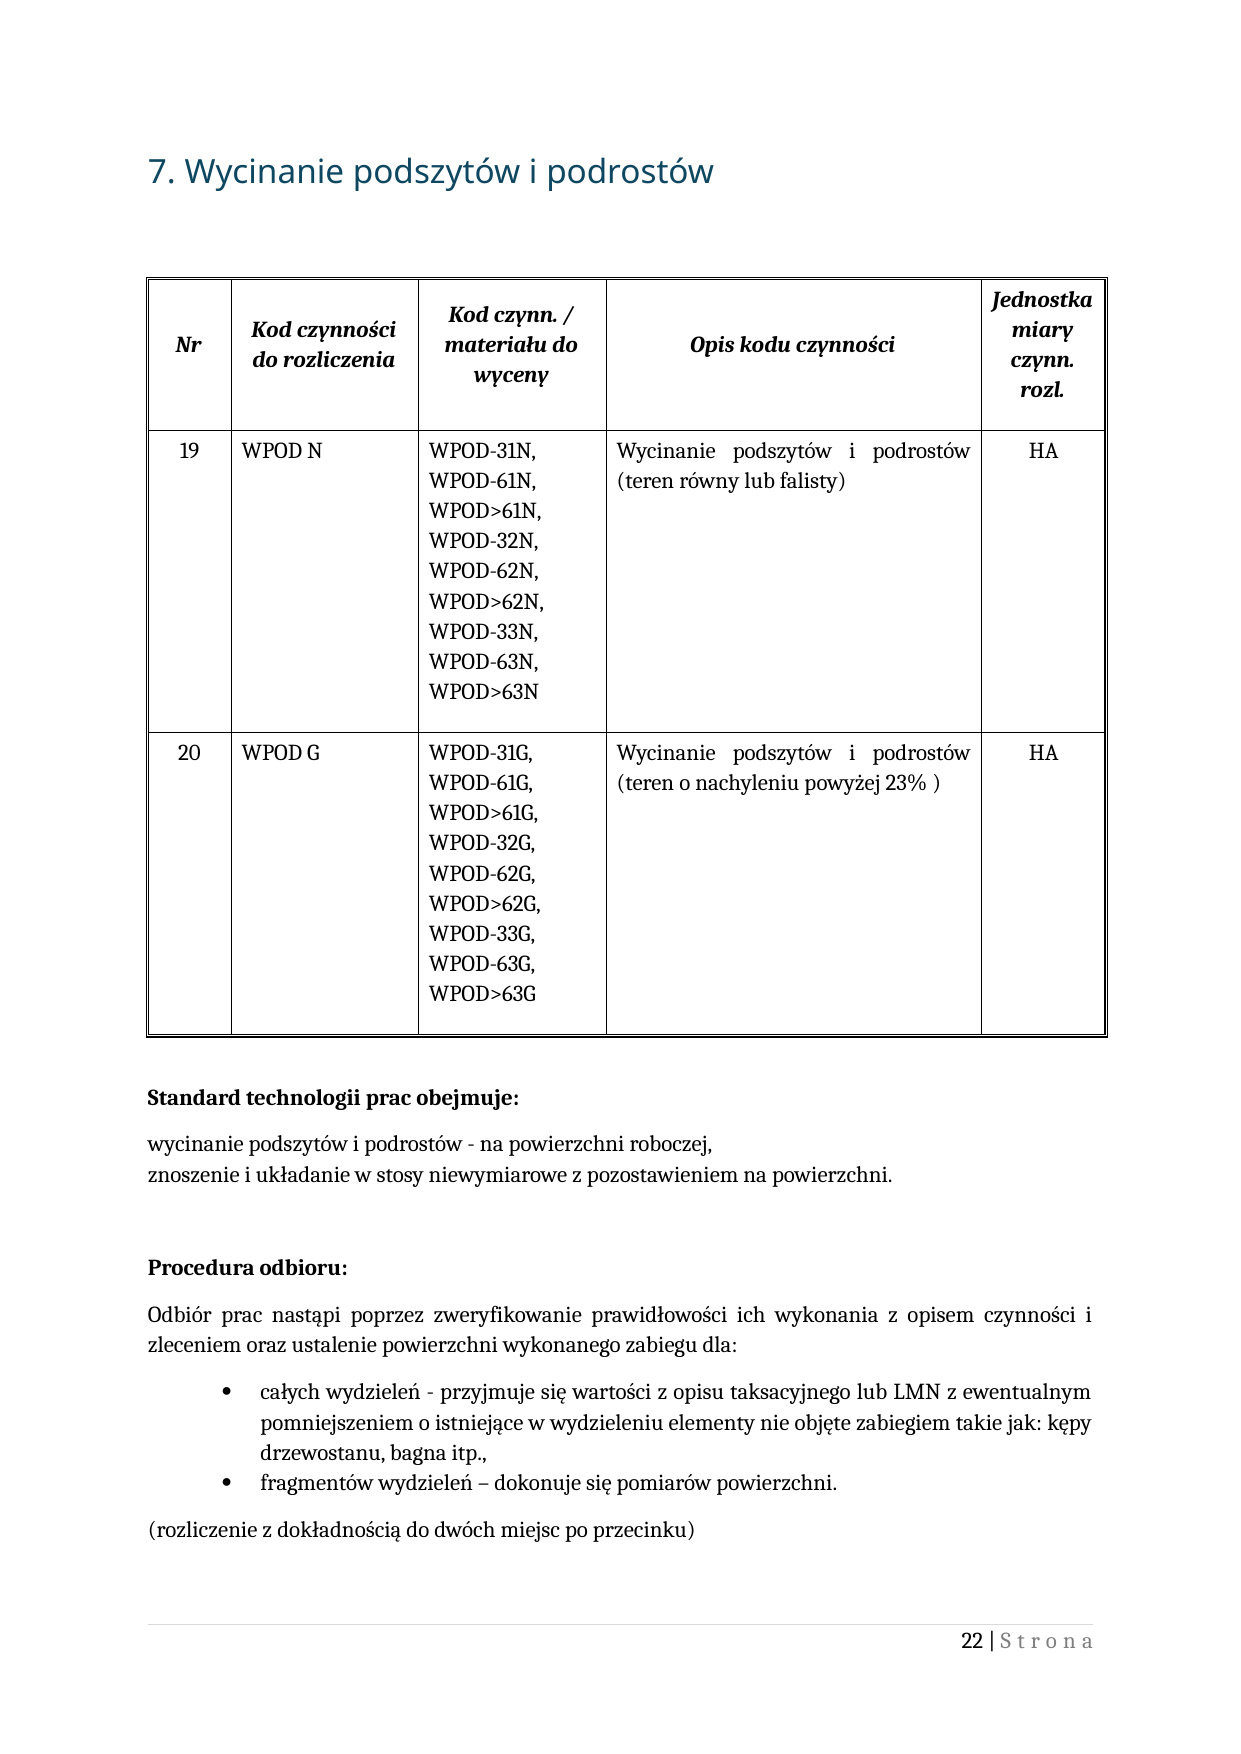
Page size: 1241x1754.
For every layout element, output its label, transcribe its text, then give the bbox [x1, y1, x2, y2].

list wycinanie podszytów i podrostów - na powierzchni roboczej, [148, 1131, 1093, 1157]
text (rozliczenie z dokładnością do dwóch miejsc po przecinku) [148, 1517, 1093, 1543]
table_header Kod czynności do rozliczenia [232, 280, 418, 430]
table_cell HA [982, 431, 1104, 732]
text Standard technologii prac obejmuje: [148, 1084, 1093, 1111]
table_cell WPOD-31N, WPOD-61N, WPOD>61N, WPOD-32N, WPOD-62N, WPOD>62N, WPOD-33N, WPOD-63N, WPOD>63N [419, 431, 606, 732]
text Procedura odbioru: [148, 1255, 1093, 1281]
subtitle 7. Wycinanie podszytów i podrostów [148, 148, 1093, 193]
list fragmentów wydzieleń – dokonuje się pomiarów powierzchni. [223, 1470, 1093, 1496]
table_cell 19 [149, 431, 231, 732]
table_header Nr [149, 280, 231, 430]
table_cell Wycinanie podszytów i podrostów (teren równy lub falisty) [607, 431, 981, 732]
table_header Kod czynn. / materiału do wyceny [419, 280, 606, 430]
table_cell Wycinanie podszytów i podrostów (teren o nachyleniu powyżej 23% ) [607, 733, 981, 1034]
table_cell WPOD N [232, 431, 418, 732]
table_cell WPOD G [232, 733, 418, 1034]
list znoszenie i układanie w stosy niewymiarowe z pozostawieniem na powierzchni. [148, 1161, 1093, 1188]
list całych wydzieleń - przyjmuje się wartości z opisu taksacyjnego lub LMN z ewentualnym pomniejszeniem o istniejące w wydzieleniu elementy nie objęte zabiegiem takie jak: kępy drzewostanu, bagna itp., [223, 1379, 1093, 1466]
table_cell HA [982, 733, 1104, 1034]
table_cell WPOD-31G, WPOD-61G, WPOD>61G, WPOD-32G, WPOD-62G, WPOD>62G, WPOD-33G, WPOD-63G, WPOD>63G [419, 733, 606, 1034]
table_header Opis kodu czynności [607, 280, 981, 430]
text Odbiór prac nastąpi poprzez zweryfikowanie prawidłowości ich wykonania z opisem czynności i zleceniem oraz ustalenie powierzchni wykonanego zabiegu dla: [148, 1302, 1093, 1358]
table_header Jednostka miary czynn. rozl. [982, 280, 1104, 430]
table_cell 20 [149, 733, 231, 1034]
